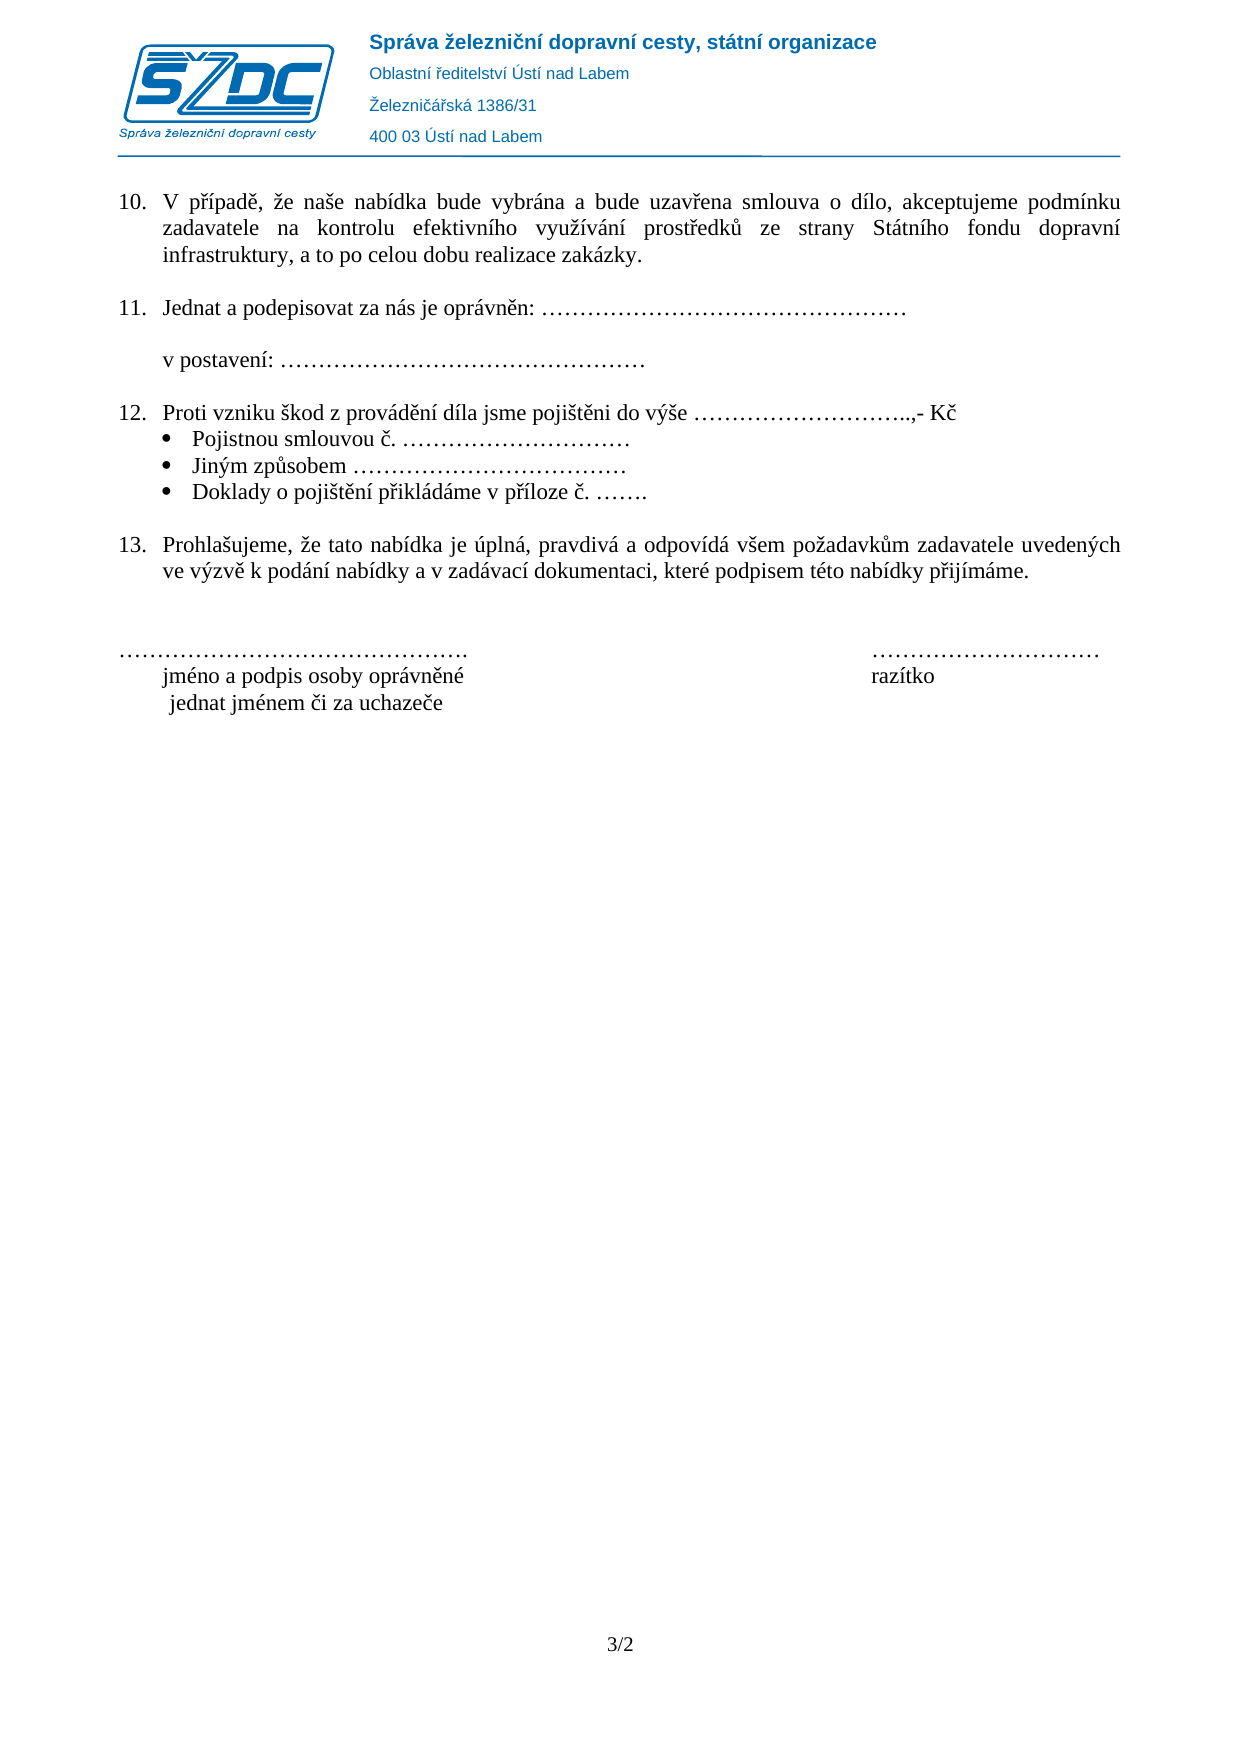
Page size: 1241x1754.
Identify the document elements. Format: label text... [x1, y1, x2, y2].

list Prohlašujeme, že tato nabídka je úplná, pravdivá a odpovídá všem požadavkům zadavatele uvedených ve výzvě k podání nabídky a v zadávací dokumentaci, které podpisem této nabídky přijímáme. [118, 531, 1122, 583]
list V případě, že naše nabídka bude vybrána a bude uzavřena smlouva o dílo, akceptujeme podmínku zadavatele na kontrolu efektivního využívání prostředků ze strany Státního fondu dopravní infrastruktury, a to po celou dobu realizace zakázky. [118, 188, 1122, 267]
text ………………………………………. ………………………… [118, 636, 1122, 662]
list Proti vzniku škod z provádění díla jsme pojištěni do výše ………………………..,- Kč [118, 399, 1122, 425]
list Doklady o pojištění přikládáme v příloze č. ……. [162, 478, 1122, 504]
list Jednat a podepisovat za nás je oprávněn: ………………………………………… [118, 293, 1122, 320]
text jednat jménem či za uchazeče [118, 689, 1122, 715]
list Jiným způsobem ……………………………… [162, 452, 1122, 478]
text jméno a podpis osoby oprávněné razítko [118, 662, 1122, 689]
text v postavení: ………………………………………… [162, 346, 1122, 373]
list Pojistnou smlouvou č. ………………………… [162, 425, 1122, 452]
